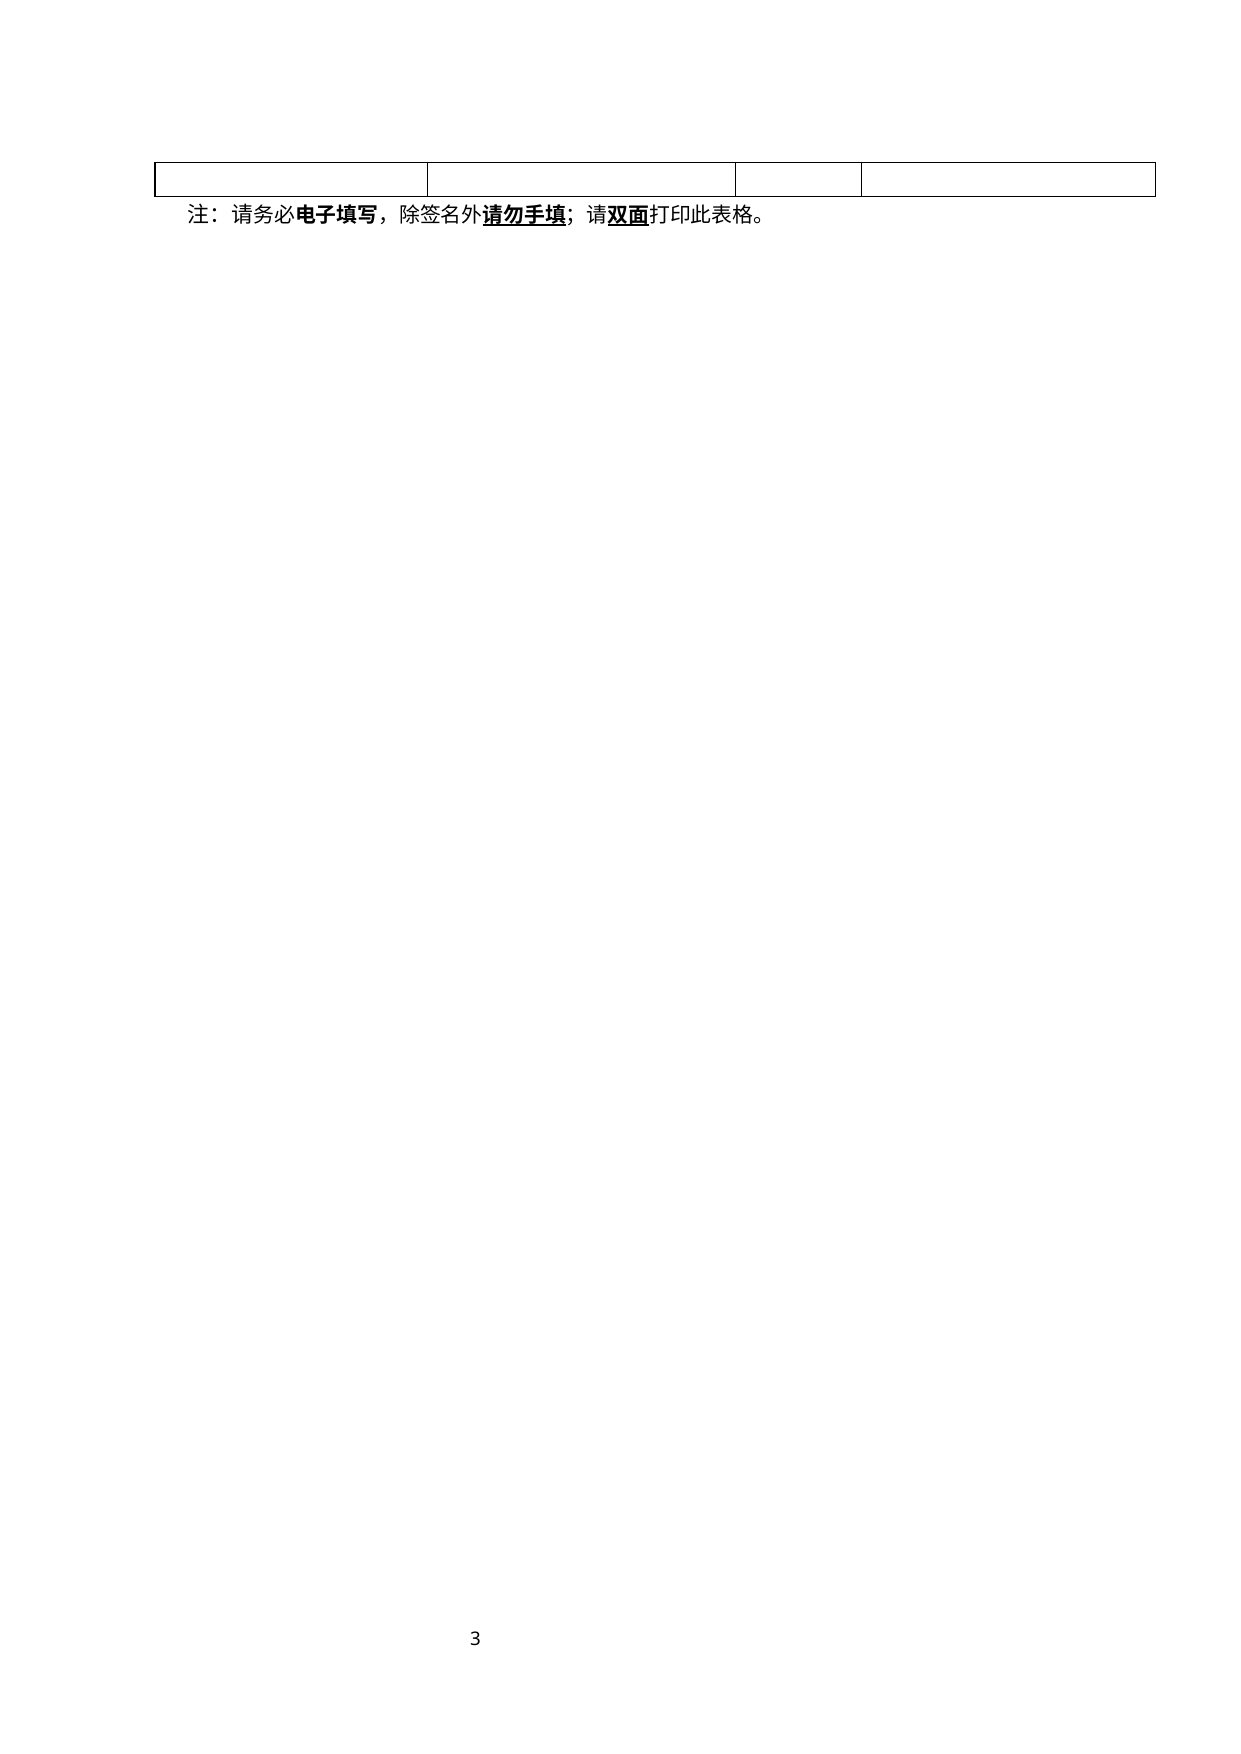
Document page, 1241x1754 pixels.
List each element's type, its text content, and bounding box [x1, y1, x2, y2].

text 注：请务必电子填写，除签名外请勿手填；请双面打印此表格。 [187, 197, 1053, 229]
table_cell [428, 163, 735, 196]
table_cell 主要研究者签字 [156, 163, 427, 196]
table_cell [862, 163, 1155, 196]
table_cell 日期 [736, 163, 861, 196]
